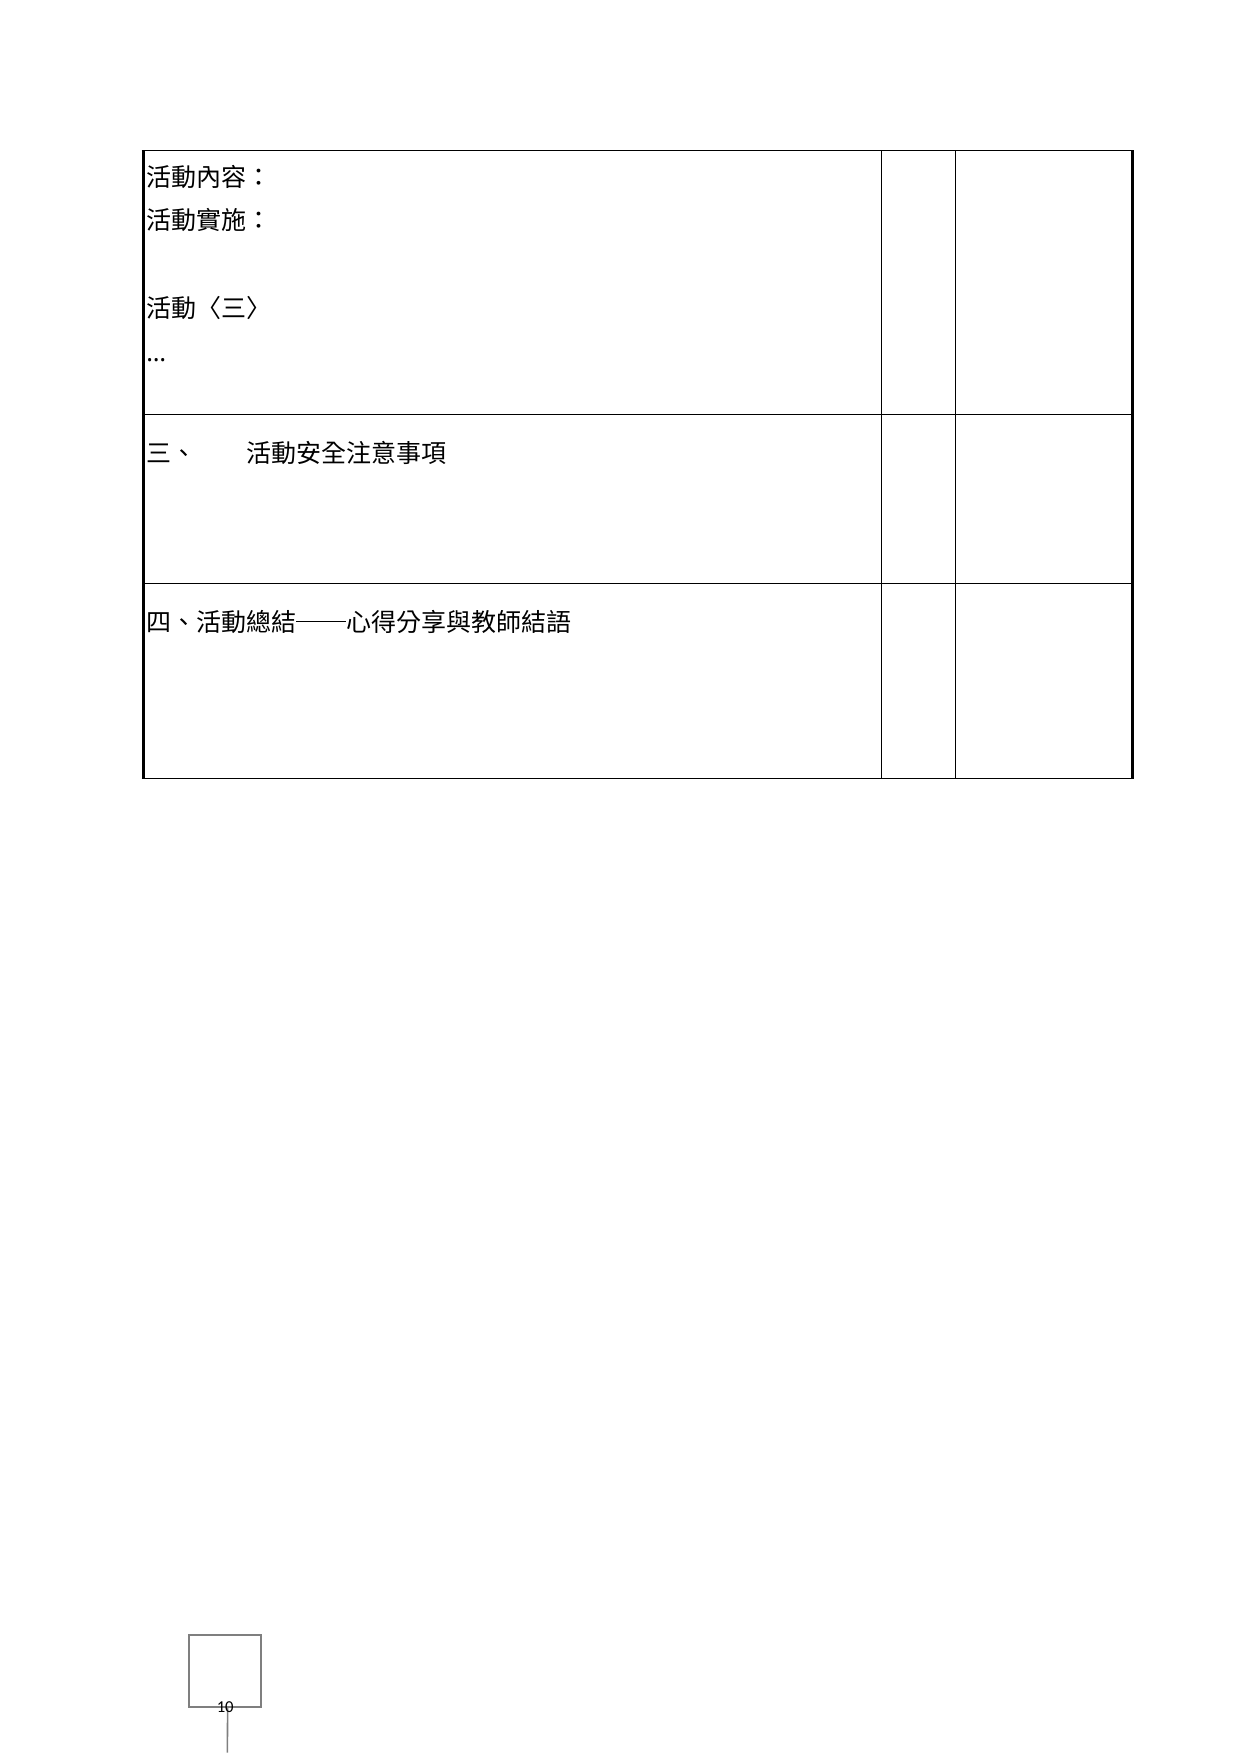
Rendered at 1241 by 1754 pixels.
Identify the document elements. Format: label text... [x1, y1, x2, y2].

table_cell [882, 151, 955, 413]
table_cell [956, 584, 1131, 778]
table_cell 活動安全注意事項 [145, 415, 881, 583]
table_cell [882, 584, 955, 778]
table_cell 四、活動總結──心得分享與教師結語 [145, 584, 881, 778]
table_cell [956, 151, 1131, 413]
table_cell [145, 151, 881, 413]
table_cell [882, 415, 955, 583]
table_cell [956, 415, 1131, 583]
